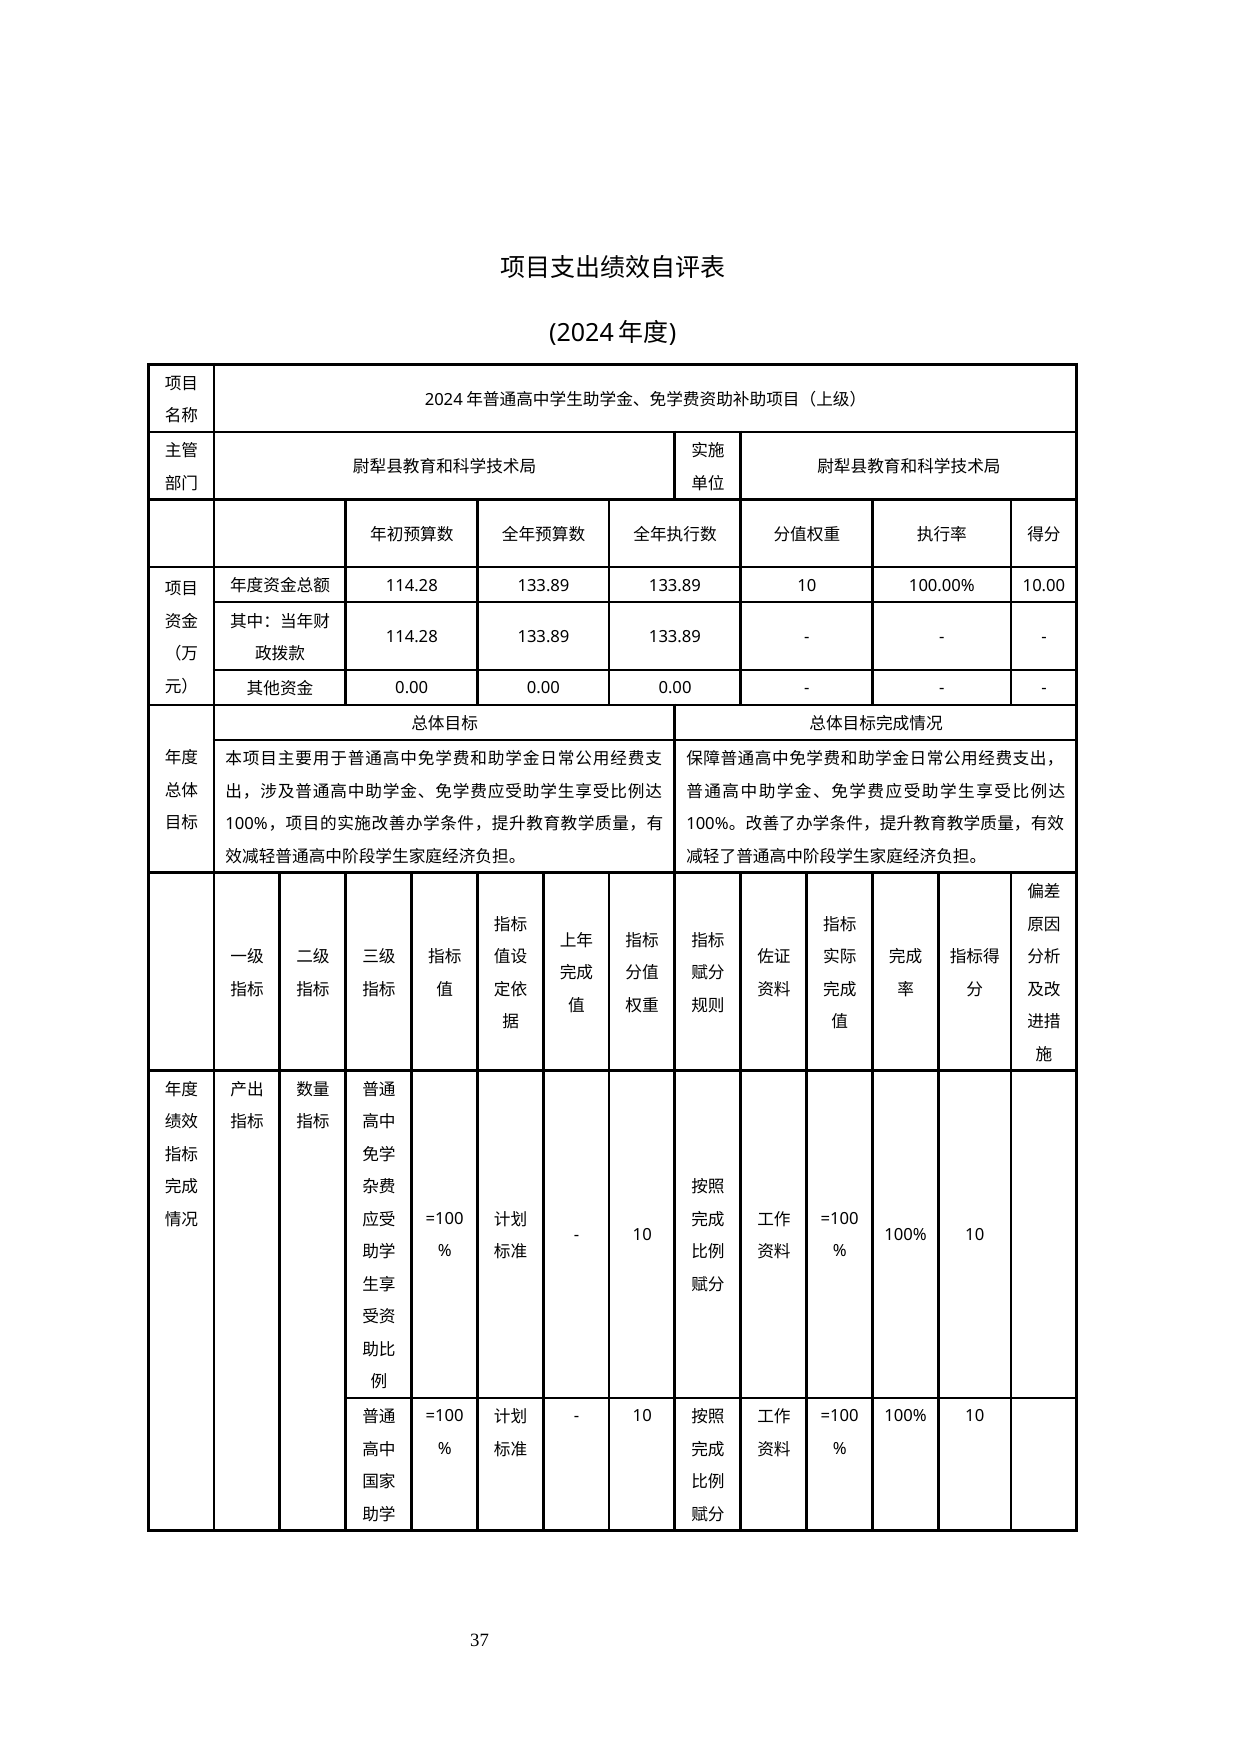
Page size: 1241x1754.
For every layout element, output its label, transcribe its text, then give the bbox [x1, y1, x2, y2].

table_cell 133.89 [479, 568, 608, 601]
table_cell 计划标准 [479, 1072, 542, 1396]
table_cell [215, 501, 344, 566]
table_cell 10 [940, 1072, 1010, 1396]
table_cell 项目名称 [150, 366, 213, 431]
table_cell 133.89 [610, 568, 739, 601]
table_cell 指标赋分规则 [676, 874, 739, 1069]
table_cell 工作资料 [742, 1072, 805, 1396]
table_cell 2024年普通高中学生助学金、免学费资助补助项目（上级） [215, 366, 1075, 431]
table_cell - [742, 671, 871, 703]
table_cell 0.00 [347, 671, 476, 703]
table_cell 0.00 [479, 671, 608, 703]
table_cell (2024年度) [148, 298, 1077, 363]
table_cell 10 [940, 1399, 1010, 1529]
table_cell 主管部门 [150, 433, 213, 498]
table_cell 114.28 [347, 603, 476, 668]
table_cell - [874, 603, 1010, 668]
table_cell 全年执行数 [610, 501, 739, 566]
table_cell =100% [413, 1072, 476, 1396]
table_cell 计划标准 [479, 1399, 542, 1529]
table_cell 其他资金 [215, 671, 344, 703]
table_cell 二级指标 [281, 874, 344, 1069]
table_cell - [1012, 603, 1075, 668]
table_cell 其中：当年财政拨款 [215, 603, 344, 668]
table_cell 0.00 [610, 671, 739, 703]
table_cell [150, 501, 213, 566]
table_cell 指标得分 [940, 874, 1010, 1069]
table_cell 项目资金 （万元） [150, 568, 213, 703]
table_cell 偏差原因分析及改进措施 [1012, 874, 1075, 1069]
table_cell 100.00% [874, 568, 1010, 601]
table_cell 133.89 [479, 603, 608, 668]
table_cell 本项目主要用于普通高中免学费和助学金日常公用经费支出，涉及普通高中助学金、免学费应受助学生享受比例达100%，项目的实施改善办学条件，提升教育教学质量，有效减轻普通高中阶段学生家庭经济负担。 [215, 741, 673, 871]
table_cell 保障普通高中免学费和助学金日常公用经费支出，普通高中助学金、免学费应受助学生享受比例达100%。改善了办学条件，提升教育教学质量，有效减轻了普通高中阶段学生家庭经济负担。 [676, 741, 1075, 871]
table_cell 年度总体目标 [150, 706, 213, 871]
table_cell - [1012, 671, 1075, 703]
table_cell 100% [874, 1072, 937, 1396]
table_cell 三级指标 [347, 874, 410, 1069]
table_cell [347, 1399, 410, 1529]
table_cell 指标实际完成值 [808, 874, 871, 1069]
table_cell 按照完成比例赋分 [676, 1072, 739, 1396]
table_cell 完成率 [874, 874, 937, 1069]
table_cell 10 [610, 1072, 673, 1396]
table_cell 按照完成比例赋分 [676, 1399, 739, 1529]
table_cell 年度资金总额 [215, 568, 344, 601]
table_cell =100% [413, 1399, 476, 1529]
table_cell =100% [808, 1072, 871, 1396]
table_cell 指标值 [413, 874, 476, 1069]
table_cell 工作资料 [742, 1399, 805, 1529]
table_cell 上年完成值 [545, 874, 608, 1069]
table_cell - [545, 1399, 608, 1529]
table_cell 10.00 [1012, 568, 1075, 601]
table_cell 指标分值权重 [610, 874, 673, 1069]
table_cell [1012, 1399, 1075, 1529]
table_cell [1012, 1072, 1075, 1396]
table_cell 10 [610, 1399, 673, 1529]
table_cell =100% [808, 1399, 871, 1529]
table_cell 年度绩效指标完成情况 [150, 1072, 213, 1529]
table_cell 指标值设定依据 [479, 874, 542, 1069]
table_cell 普通高中免学杂费应受助学生享受资助比例 [347, 1072, 410, 1396]
table_cell 100% [874, 1399, 937, 1529]
table_cell - [874, 671, 1010, 703]
table_cell 10 [742, 568, 871, 601]
table_cell 年初预算数 [347, 501, 476, 566]
table_cell 尉犁县教育和科学技术局 [742, 433, 1075, 498]
table_cell 得分 [1012, 501, 1075, 566]
table_cell 114.28 [347, 568, 476, 601]
table_cell 执行率 [874, 501, 1010, 566]
table_cell - [742, 603, 871, 668]
table_cell 总体目标 [215, 706, 673, 739]
table_cell 尉犁县教育和科学技术局 [215, 433, 673, 498]
table_cell 一级指标 [215, 874, 278, 1069]
table_cell 133.89 [610, 603, 739, 668]
table_cell 总体目标完成情况 [676, 706, 1075, 739]
table_cell 数量指标 [281, 1072, 344, 1529]
table_cell - [545, 1072, 608, 1396]
table_cell 全年预算数 [479, 501, 608, 566]
table_cell 产出指标 [215, 1072, 278, 1529]
table_cell 实施单位 [676, 433, 739, 498]
table_cell 分值权重 [742, 501, 871, 566]
table_cell [150, 874, 213, 1069]
table_cell 佐证资料 [742, 874, 805, 1069]
table_header 项目支出绩效自评表 [148, 233, 1077, 298]
